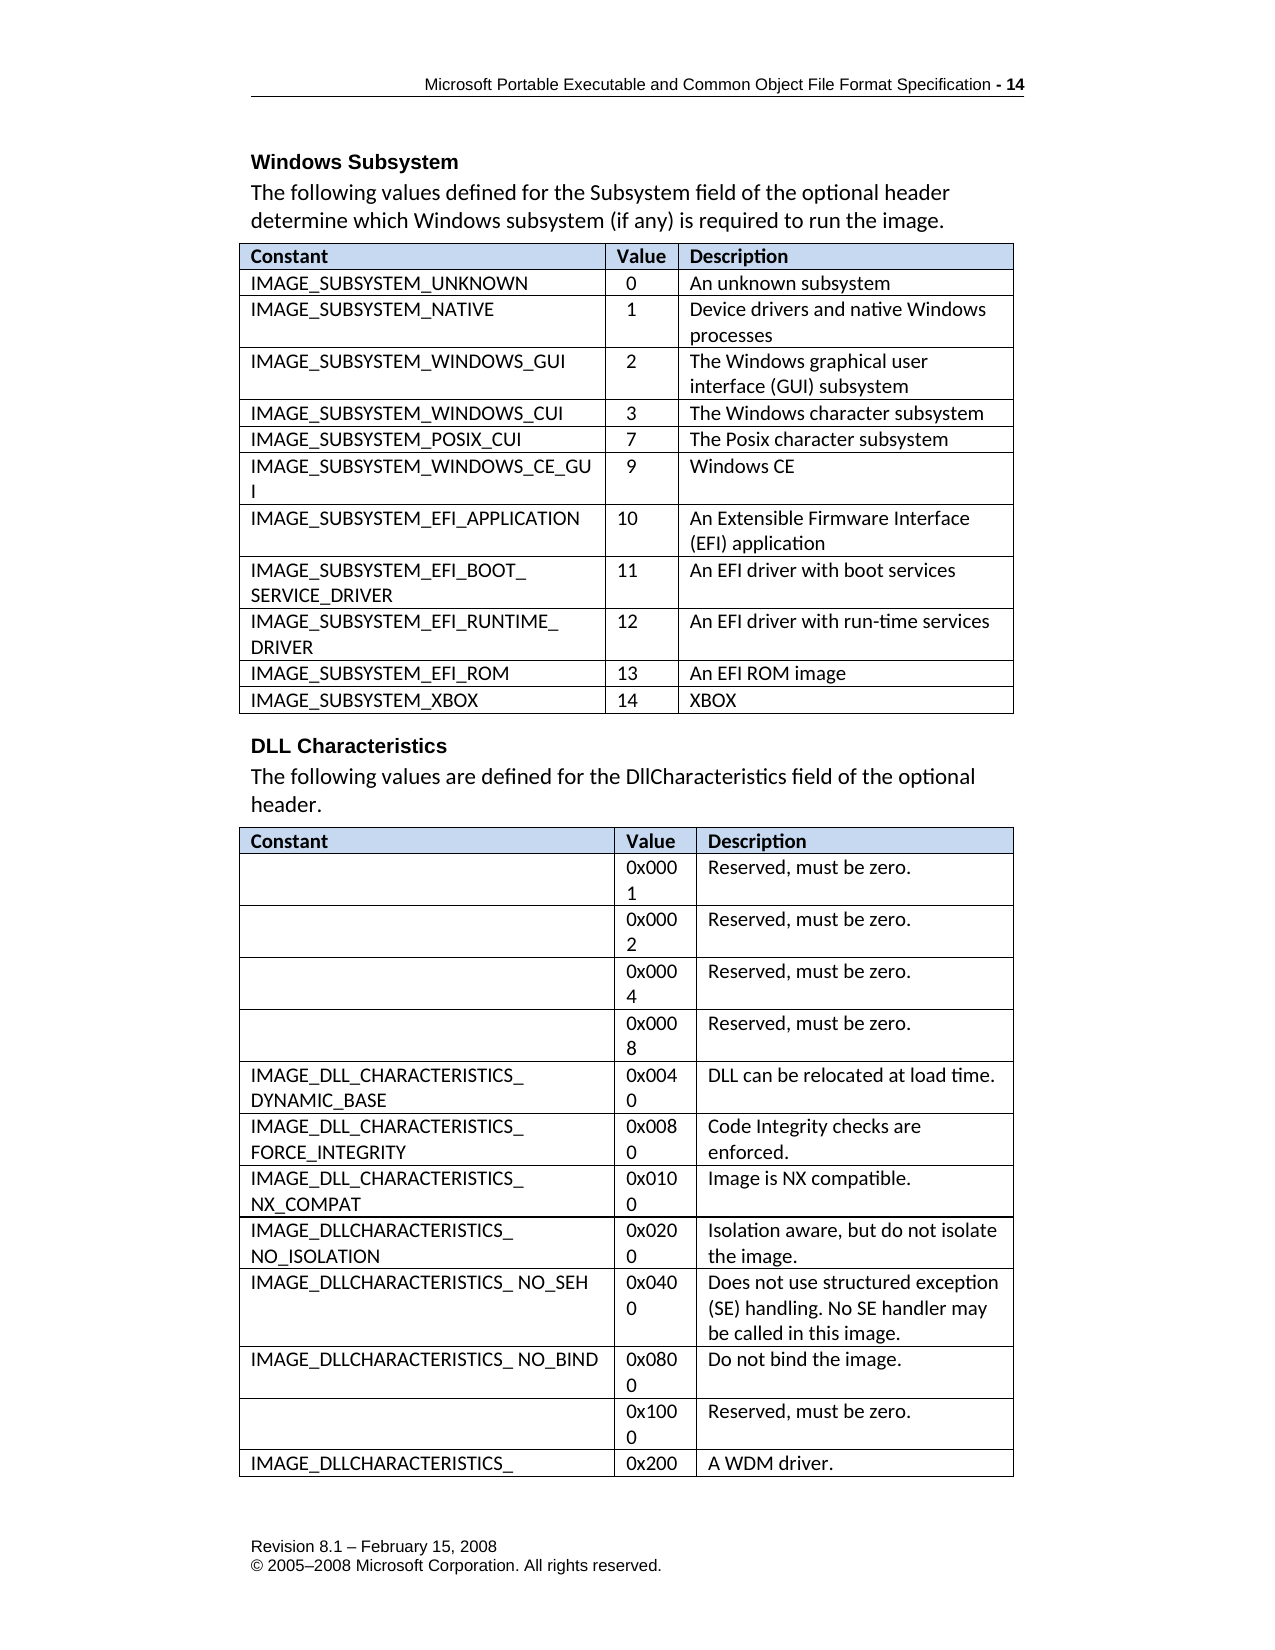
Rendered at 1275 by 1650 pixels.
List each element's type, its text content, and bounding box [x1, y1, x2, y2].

table_header Value [615, 828, 696, 853]
table_cell 7 [606, 427, 678, 452]
table_cell Reserved, must be zero. [697, 854, 1013, 905]
table_cell IMAGE_SUBSYSTEM_EFI_APPLICATION [240, 505, 605, 556]
table_cell An EFI driver with boot services [679, 557, 1013, 608]
table_header Constant [240, 244, 605, 269]
table_cell IMAGE_SUBSYSTEM_XBOX [240, 687, 605, 712]
table_cell [240, 958, 614, 1009]
table_cell An unknown subsystem [679, 270, 1013, 295]
table_cell 1 [606, 296, 678, 347]
table_cell IMAGE_DLL_CHARACTERISTICS_ DYNAMIC_BASE [240, 1062, 614, 1113]
table_cell 13 [606, 661, 678, 686]
table_cell Windows CE [679, 453, 1013, 504]
table_cell IMAGE_DLL_CHARACTERISTICS_ FORCE_INTEGRITY [240, 1114, 614, 1164]
table_cell IMAGE_DLLCHARACTERISTICS_ NO_BIND [240, 1347, 614, 1397]
table_cell Reserved, must be zero. [697, 958, 1013, 1009]
table_cell XBOX [679, 687, 1013, 712]
text The following values are defined for the DllCharacteristics field of the optional header. [251, 762, 1024, 818]
table_header Description [679, 244, 1013, 269]
table_cell Reserved, must be zero. [697, 1010, 1013, 1061]
table_cell An Extensible Firmware Interface (EFI) application [679, 505, 1013, 556]
table_cell 0x1000 [615, 1399, 696, 1449]
table_cell [240, 1010, 614, 1061]
table_cell Isolation aware, but do not isolate the image. [697, 1218, 1013, 1268]
table_cell 14 [606, 687, 678, 712]
table_header Description [697, 828, 1013, 853]
table_cell An EFI ROM image [679, 661, 1013, 686]
table_cell The Windows character subsystem [679, 400, 1013, 426]
table_cell IMAGE_SUBSYSTEM_EFI_ROM [240, 661, 605, 686]
table_cell Device drivers and native Windows processes [679, 296, 1013, 347]
table_cell 3 [606, 400, 678, 426]
table_cell A WDM driver. [697, 1450, 1013, 1476]
table_cell 0x0080 [615, 1114, 696, 1164]
subtitle DLL Characteristics [251, 734, 1024, 758]
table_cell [240, 1450, 614, 1476]
table_cell IMAGE_SUBSYSTEM_POSIX_CUI [240, 427, 605, 452]
table_cell 0x0001 [615, 854, 696, 905]
table_cell 0x0400 [615, 1269, 696, 1346]
table_cell 0x2000 [615, 1450, 696, 1476]
table_cell 2 [606, 348, 678, 399]
table_cell Image is NX compatible. [697, 1166, 1013, 1216]
table_cell Code Integrity checks are enforced. [697, 1114, 1013, 1164]
table_cell Does not use structured exception (SE) handling. No SE handler may be called in this image. [697, 1269, 1013, 1346]
table_cell IMAGE_SUBSYSTEM_EFI_RUNTIME_ DRIVER [240, 609, 605, 659]
text The following values defined for the Subsystem field of the optional header determine which Windows subsystem (if any) is required to run the image. [251, 178, 1024, 234]
table_cell 0x0004 [615, 958, 696, 1009]
table_cell IMAGE_SUBSYSTEM_UNKNOWN [240, 270, 605, 295]
table_cell Do not bind the image. [697, 1347, 1013, 1397]
table_cell The Posix character subsystem [679, 427, 1013, 452]
table_cell IMAGE_SUBSYSTEM_WINDOWS_CUI [240, 400, 605, 426]
table_header Constant [240, 828, 614, 853]
table_cell IMAGE_SUBSYSTEM_WINDOWS_GUI [240, 348, 605, 399]
table_cell 0x0200 [615, 1218, 696, 1268]
table_cell IMAGE_SUBSYSTEM_EFI_BOOT_ SERVICE_DRIVER [240, 557, 605, 608]
table_cell [240, 906, 614, 957]
table_cell 11 [606, 557, 678, 608]
table_cell 0x0800 [615, 1347, 696, 1397]
subtitle Windows Subsystem [251, 150, 1024, 174]
table_cell Reserved, must be zero. [697, 1399, 1013, 1449]
table_cell [240, 854, 614, 905]
table_cell 0x0008 [615, 1010, 696, 1061]
table_cell 10 [606, 505, 678, 556]
table_cell 0x0040 [615, 1062, 696, 1113]
table_cell IMAGE_SUBSYSTEM_NATIVE [240, 296, 605, 347]
table_header Value [606, 244, 678, 269]
table_cell 12 [606, 609, 678, 659]
table_cell 0x0100 [615, 1166, 696, 1216]
table_cell An EFI driver with run-time services [679, 609, 1013, 659]
table_cell IMAGE_SUBSYSTEM_WINDOWS_CE_GUI [240, 453, 605, 504]
table_cell IMAGE_DLLCHARACTERISTICS_ NO_ISOLATION [240, 1218, 614, 1268]
table_cell IMAGE_DLL_CHARACTERISTICS_ NX_COMPAT [240, 1166, 614, 1216]
table_cell 0 [606, 270, 678, 295]
table_cell 0x0002 [615, 906, 696, 957]
table_cell DLL can be relocated at load time. [697, 1062, 1013, 1113]
table_cell 9 [606, 453, 678, 504]
table_cell [240, 1399, 614, 1449]
table_cell The Windows graphical user interface (GUI) subsystem [679, 348, 1013, 399]
table_cell Reserved, must be zero. [697, 906, 1013, 957]
table_cell IMAGE_DLLCHARACTERISTICS_ NO_SEH [240, 1269, 614, 1346]
